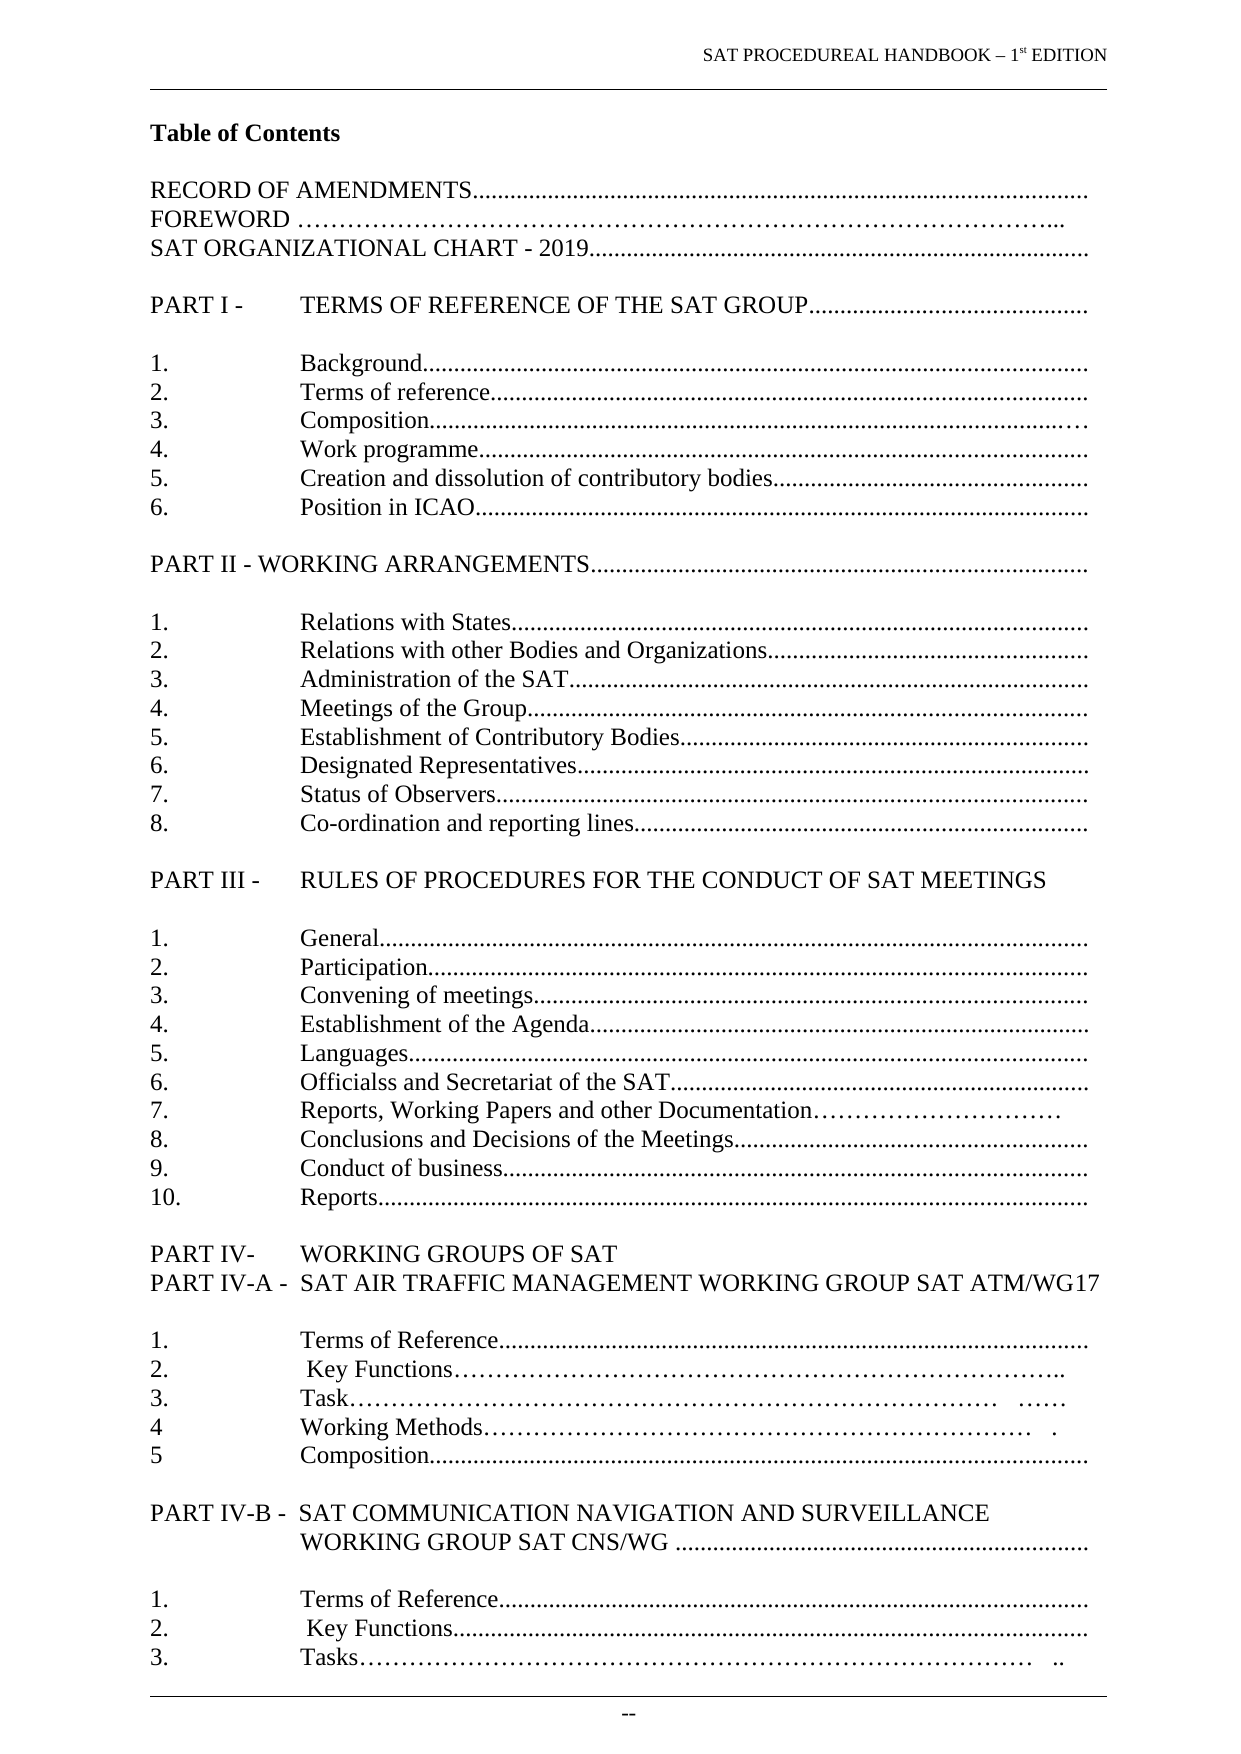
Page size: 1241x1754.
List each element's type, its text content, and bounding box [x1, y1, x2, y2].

text 6. Designated Representatives [150, 751, 1107, 779]
text PART IV- WORKING GROUPS OF SAT [150, 1239, 1107, 1268]
text 1. Terms of Reference [150, 1326, 1107, 1354]
text 1. General [150, 923, 1107, 952]
text 6. Position in ICAO [150, 492, 1107, 521]
text 3. Composition … [150, 406, 1107, 434]
text 2. Key Functions [150, 1613, 1107, 1642]
text 2. Key Functions……………………………………………………………….. [150, 1354, 1107, 1383]
text 7. Reports, Working Papers and other Documentation………………………… [150, 1096, 1107, 1124]
subtitle Table of Contents [150, 118, 1107, 147]
text 5. Creation and dissolution of contributory bodies [150, 463, 1107, 492]
text 9. Conduct of business [150, 1153, 1107, 1182]
text 5 Composition [150, 1441, 1107, 1469]
text PART III - RULES OF PROCEDURES FOR THE CONDUCT OF SAT MEETINGS [150, 866, 1107, 894]
text 5. Languages [150, 1038, 1107, 1067]
text PART II - WORKING ARRANGEMENTS [150, 549, 1107, 578]
text PART I - TERMS OF REFERENCE OF THE SAT GROUP [150, 291, 1107, 319]
text 4. Establishment of the Agenda [150, 1009, 1107, 1038]
text 3. Tasks……………………………………………………………………… .. [150, 1642, 1107, 1671]
text 10. Reports [150, 1182, 1107, 1211]
text 1. Background [150, 348, 1107, 377]
text 1. Terms of Reference [150, 1584, 1107, 1613]
text FOREWORD ………………………………………………………………………………... [150, 204, 1112, 233]
text 1. Relations with States [150, 607, 1107, 636]
text 5. Establishment of Contributory Bodies [150, 722, 1107, 751]
text 2. Terms of reference [150, 377, 1107, 406]
text PART IV-B - SAT COMMUNICATION NAVIGATION AND SURVEILLANCE WORKING GROUP SAT CNS/WG [150, 1498, 1107, 1556]
text 4. Work programme [150, 434, 1107, 463]
text PART IV-A - SAT AIR TRAFFIC MANAGEMENT WORKING GROUP SAT ATM/WG 17 [150, 1268, 1107, 1297]
text 2. Participation [150, 952, 1107, 981]
text 3. Convening of meetings [150, 981, 1107, 1009]
text 3. Task…………………………………………………………………… …… [150, 1383, 1107, 1412]
text 4 Working Methods………………………………………………………… . [150, 1412, 1107, 1441]
text 7. Status of Observers [150, 779, 1107, 808]
text 8. Conclusions and Decisions of the Meetings [150, 1124, 1107, 1153]
text 2. Relations with other Bodies and Organizations [150, 636, 1107, 664]
text SAT ORGANIZATIONAL CHART - 2019 [150, 233, 1107, 262]
text 3. Administration of the SAT [150, 664, 1107, 693]
text 4. Meetings of the Group [150, 693, 1107, 722]
text 8. Co-ordination and reporting lines [150, 808, 1107, 837]
text 6. Officialss and Secretariat of the SAT [150, 1067, 1107, 1096]
text RECORD OF AMENDMENTS [150, 176, 1107, 204]
